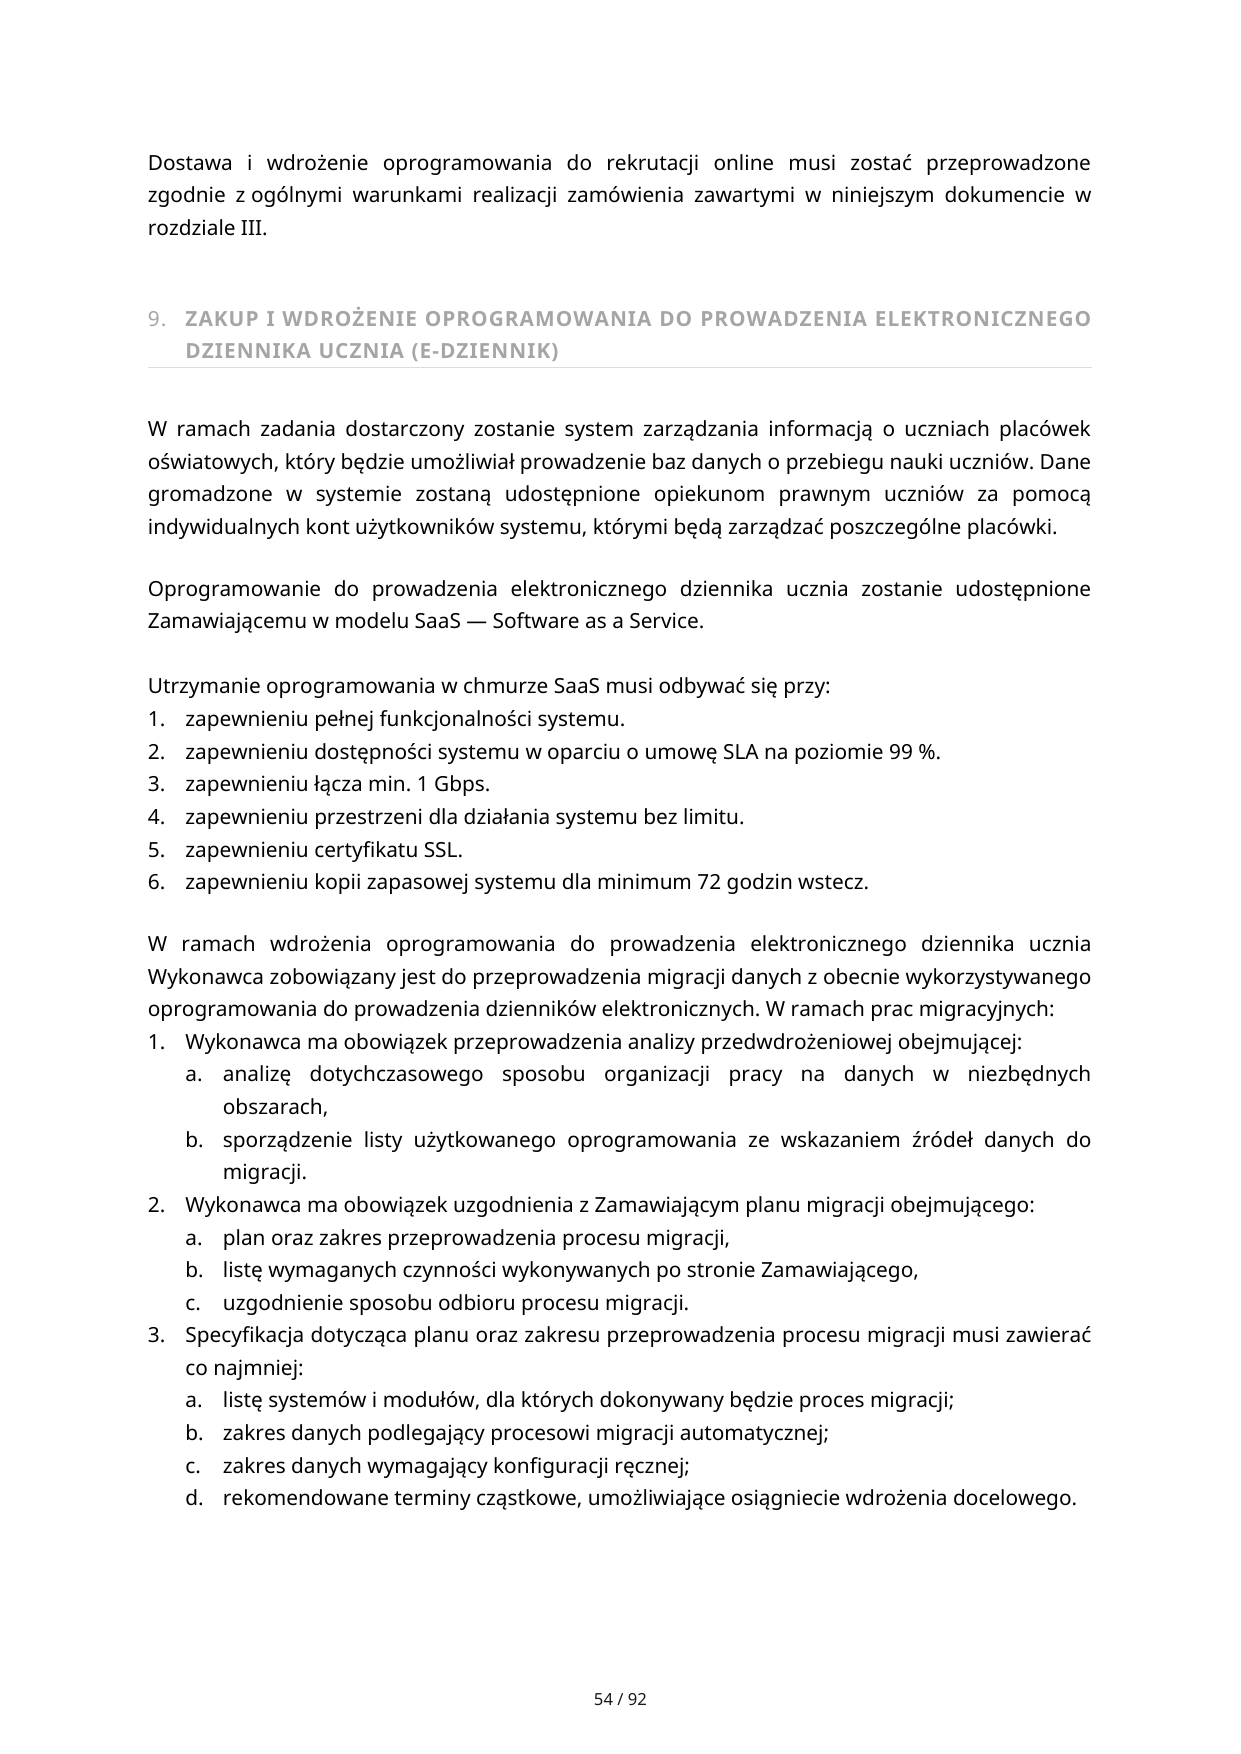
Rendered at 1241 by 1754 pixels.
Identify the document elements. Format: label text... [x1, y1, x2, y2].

list zapewnieniu dostępności systemu w oparciu o umowę SLA na poziomie 99 %. [148, 737, 1092, 765]
text Oprogramowanie do prowadzenia elektronicznego dziennika ucznia zostanie udostępnione Zamawiającemu w modelu SaaS — Software as a Service. [148, 574, 1092, 635]
list zapewnieniu certyfikatu SSL. [148, 835, 1092, 863]
list Wykonawca ma obowiązek uzgodnienia z Zamawiającym planu migracji obejmującego: [148, 1190, 1092, 1218]
list zapewnieniu łącza min. 1 Gbps. [148, 769, 1092, 798]
list Specyfikacja dotycząca planu oraz zakresu przeprowadzenia procesu migracji musi zawierać co najmniej: [148, 1320, 1092, 1381]
text Utrzymanie oprogramowania w chmurze SaaS musi odbywać się przy: [148, 672, 1092, 700]
text Dostawa i wdrożenie oprogramowania do rekrutacji online musi zostać przeprowadzone zgodnie z ogólnymi warunkami realizacji zamówienia zawartymi w niniejszym dokumencie w rozdziale III. [148, 148, 1092, 241]
list uzgodnienie sposobu odbioru procesu migracji. [185, 1288, 1092, 1316]
list zapewnieniu kopii zapasowej systemu dla minimum 72 godzin wstecz. [148, 867, 1092, 896]
list zapewnieniu pełnej funkcjonalności systemu. [148, 704, 1092, 733]
list rekomendowane terminy cząstkowe, umożliwiające osiągniecie wdrożenia docelowego. [185, 1483, 1092, 1512]
list zakres danych wymagający konfiguracji ręcznej; [185, 1451, 1092, 1479]
list analizę dotychczasowego sposobu organizacji pracy na danych w niezbędnych obszarach, [185, 1059, 1092, 1121]
list listę wymaganych czynności wykonywanych po stronie Zamawiającego, [185, 1255, 1092, 1284]
text W ramach wdrożenia oprogramowania do prowadzenia elektronicznego dziennika ucznia Wykonawca zobowiązany jest do przeprowadzenia migracji danych z obecnie wykorzystywanego oprogramowania do prowadzenia dzienników elektronicznych. W ramach prac migracyjnych: [148, 929, 1092, 1023]
subtitle Zakup i wdrożenie oprogramowania do prowadzenia elektronicznego dziennika ucznia (e-dziennik) [148, 304, 1092, 367]
list listę systemów i modułów, dla których dokonywany będzie proces migracji; [185, 1386, 1092, 1414]
list zapewnieniu przestrzeni dla działania systemu bez limitu. [148, 802, 1092, 831]
list plan oraz zakres przeprowadzenia procesu migracji, [185, 1223, 1092, 1251]
list zakres danych podlegający procesowi migracji automatycznej; [185, 1418, 1092, 1447]
text W ramach zadania dostarczony zostanie system zarządzania informacją o uczniach placówek oświatowych, który będzie umożliwiał prowadzenie baz danych o przebiegu nauki uczniów. Dane gromadzone w systemie zostaną udostępnione opiekunom prawnym uczniów za pomocą indywidualnych kont użytkowników systemu, którymi będą zarządzać poszczególne placówki. [148, 414, 1092, 540]
list sporządzenie listy użytkowanego oprogramowania ze wskazaniem źródeł danych do migracji. [185, 1125, 1092, 1186]
list Wykonawca ma obowiązek przeprowadzenia analizy przedwdrożeniowej obejmującej: [148, 1027, 1092, 1055]
